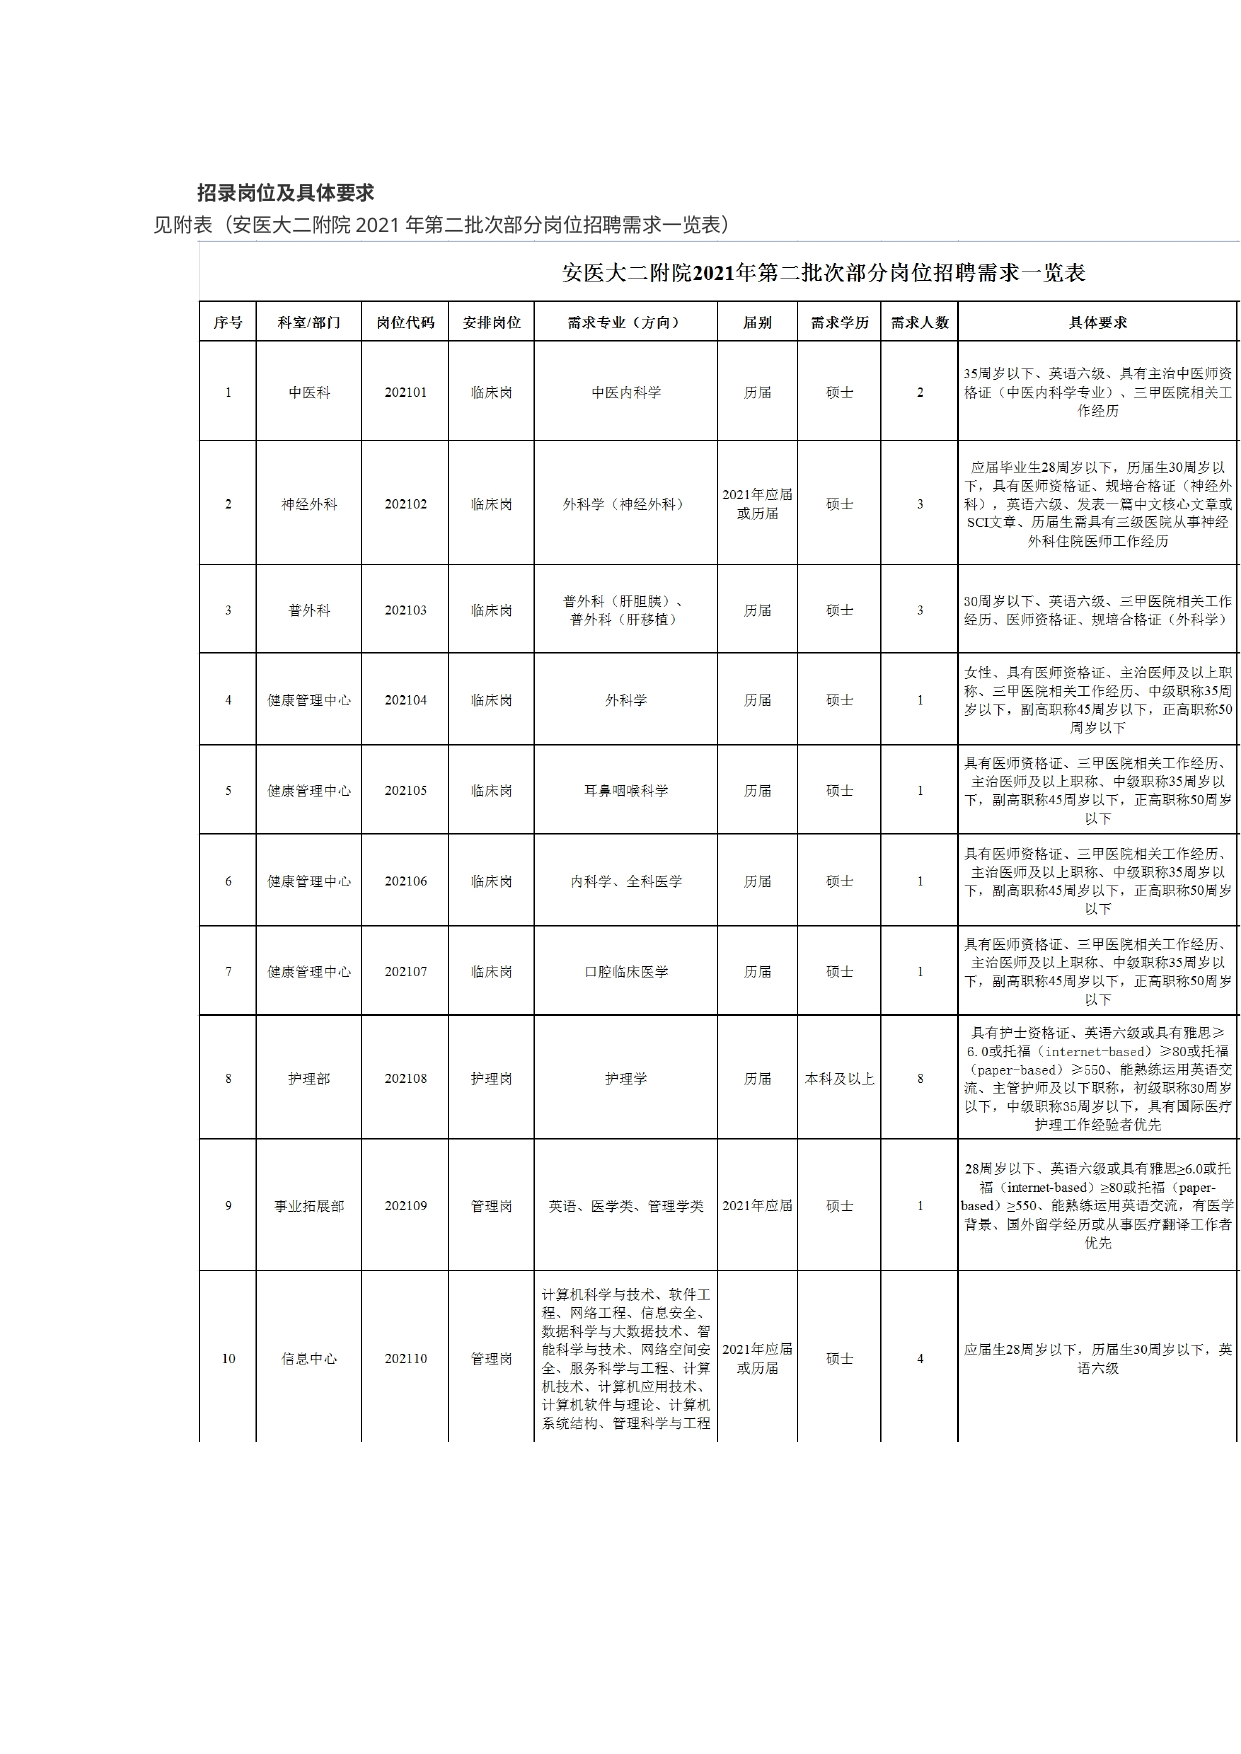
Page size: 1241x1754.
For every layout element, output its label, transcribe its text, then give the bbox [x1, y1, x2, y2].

picture [197, 240, 1241, 1442]
text 招录岗位及具体要求 见附表（安医大二附院2021年第二批次部分岗位招聘需求一览表） [153, 175, 1087, 240]
